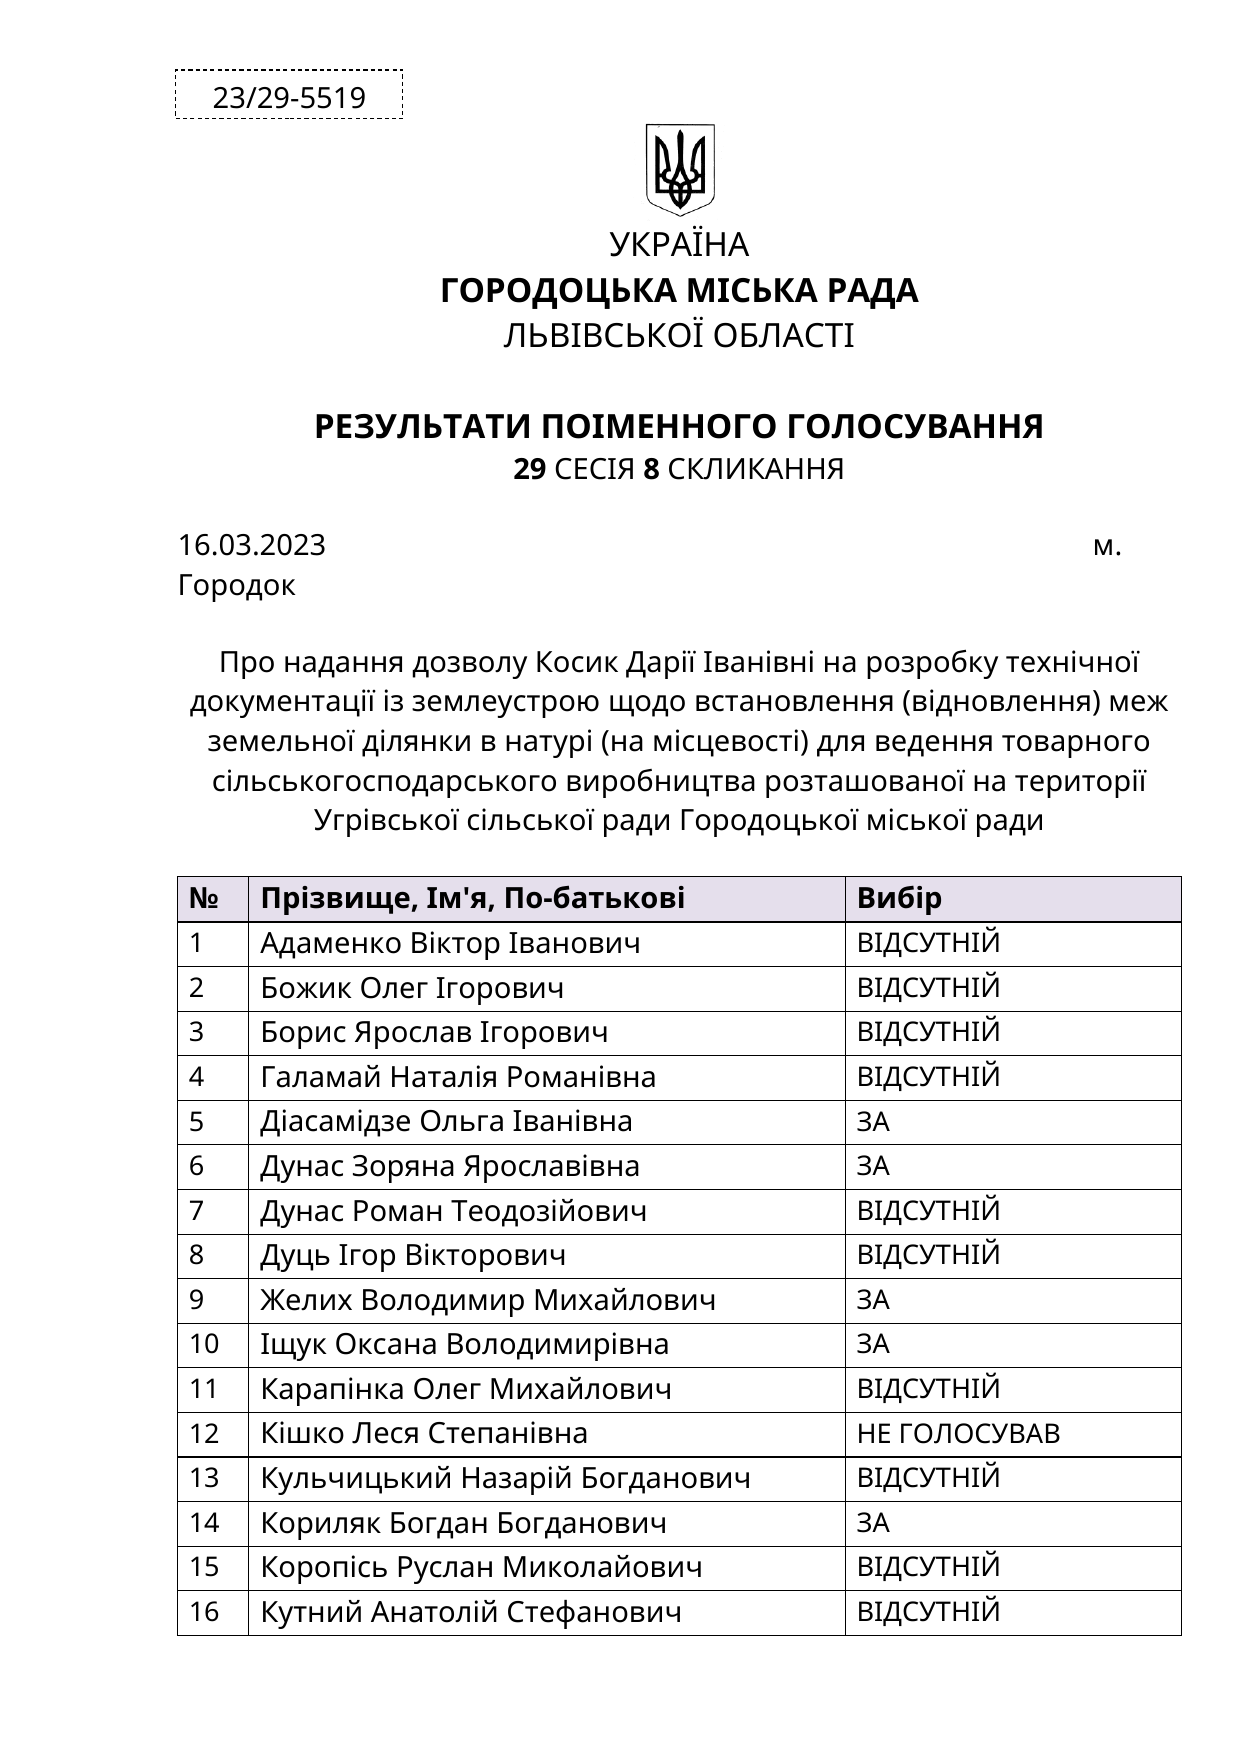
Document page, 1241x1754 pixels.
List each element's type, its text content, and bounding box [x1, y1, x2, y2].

table_cell 12 [178, 1413, 248, 1456]
table_cell 2 [178, 967, 248, 1011]
table_cell 9 [178, 1279, 248, 1323]
table_cell ЗА [846, 1145, 1181, 1189]
table_cell 8 [178, 1235, 248, 1278]
table_cell Дунас Роман Теодозійович [249, 1190, 845, 1233]
table_cell Карапінка Олег Михайлович [249, 1368, 845, 1412]
text 29 СЕСІЯ 8 СКЛИКАННЯ [177, 448, 1181, 488]
table_cell Божик Олег Ігорович [249, 967, 845, 1011]
table_cell ВІДСУТНІЙ [846, 1190, 1181, 1233]
table_cell 13 [178, 1458, 248, 1501]
table_cell Діасамідзе Ольга Іванівна [249, 1101, 845, 1144]
table_cell НЕ ГОЛОСУВАВ [846, 1413, 1181, 1456]
table_cell Борис Ярослав Ігорович [249, 1012, 845, 1055]
table_cell Дуць Ігор Вікторович [249, 1235, 845, 1278]
table_cell 3 [178, 1012, 248, 1055]
table_header № [178, 877, 248, 921]
picture [633, 118, 726, 221]
text УКРАЇНА [177, 221, 1181, 266]
table_cell Кішко Леся Степанівна [249, 1413, 845, 1456]
table_cell 16 [178, 1591, 248, 1635]
text 16.03.2023 м. Городок [177, 525, 1181, 604]
table_cell Кульчицький Назарій Богданович [249, 1458, 845, 1501]
table_cell ВІДСУТНІЙ [846, 1591, 1181, 1635]
table_header Прізвище, Ім'я, По-батькові [249, 877, 845, 921]
table_cell Кориляк Богдан Богданович [249, 1502, 845, 1546]
table_header Вибір [846, 877, 1181, 921]
table_cell 6 [178, 1145, 248, 1189]
table_cell ВІДСУТНІЙ [846, 1012, 1181, 1055]
table_cell ВІДСУТНІЙ [846, 967, 1181, 1011]
table_cell ЗА [846, 1324, 1181, 1367]
table_cell 4 [178, 1056, 248, 1100]
table_cell Дунас Зоряна Ярославівна [249, 1145, 845, 1189]
table_cell ЗА [846, 1101, 1181, 1144]
table_cell Галамай Наталія Романівна [249, 1056, 845, 1100]
text ГОРОДОЦЬКА МІСЬКА РАДА [177, 266, 1181, 312]
table_cell 10 [178, 1324, 248, 1367]
table_cell ВІДСУТНІЙ [846, 923, 1181, 966]
text Про надання дозволу Косик Дарії Іванівні на розробку технічної документації із землеустрою щодо встановлення (відновлення) меж земельної ділянки в натурі (на місцевості) для ведення товарного сільськогосподарського виробництва розташованої на території Угрівської сільської ради Городоцької міської ради [177, 641, 1181, 839]
table_cell 1 [178, 923, 248, 966]
table_cell Коропісь Руслан Миколайович [249, 1547, 845, 1590]
table_cell Желих Володимир Михайлович [249, 1279, 845, 1323]
table_cell Кутний Анатолій Стефанович [249, 1591, 845, 1635]
table_cell 7 [178, 1190, 248, 1233]
table_cell ВІДСУТНІЙ [846, 1056, 1181, 1100]
table_cell 15 [178, 1547, 248, 1590]
text ЛЬВІВСЬКОЇ ОБЛАСТІ [177, 312, 1181, 357]
table_cell ВІДСУТНІЙ [846, 1368, 1181, 1412]
table_cell ВІДСУТНІЙ [846, 1235, 1181, 1278]
table_cell Адаменко Віктор Іванович [249, 923, 845, 966]
table_cell 11 [178, 1368, 248, 1412]
table_cell Іщук Оксана Володимирівна [249, 1324, 845, 1367]
table_cell 5 [178, 1101, 248, 1144]
text РЕЗУЛЬТАТИ ПОІМЕННОГО ГОЛОСУВАННЯ [177, 403, 1181, 448]
table_cell ВІДСУТНІЙ [846, 1458, 1181, 1501]
table_cell ЗА [846, 1502, 1181, 1546]
table_cell ЗА [846, 1279, 1181, 1323]
table_cell 14 [178, 1502, 248, 1546]
table_cell ВІДСУТНІЙ [846, 1547, 1181, 1590]
